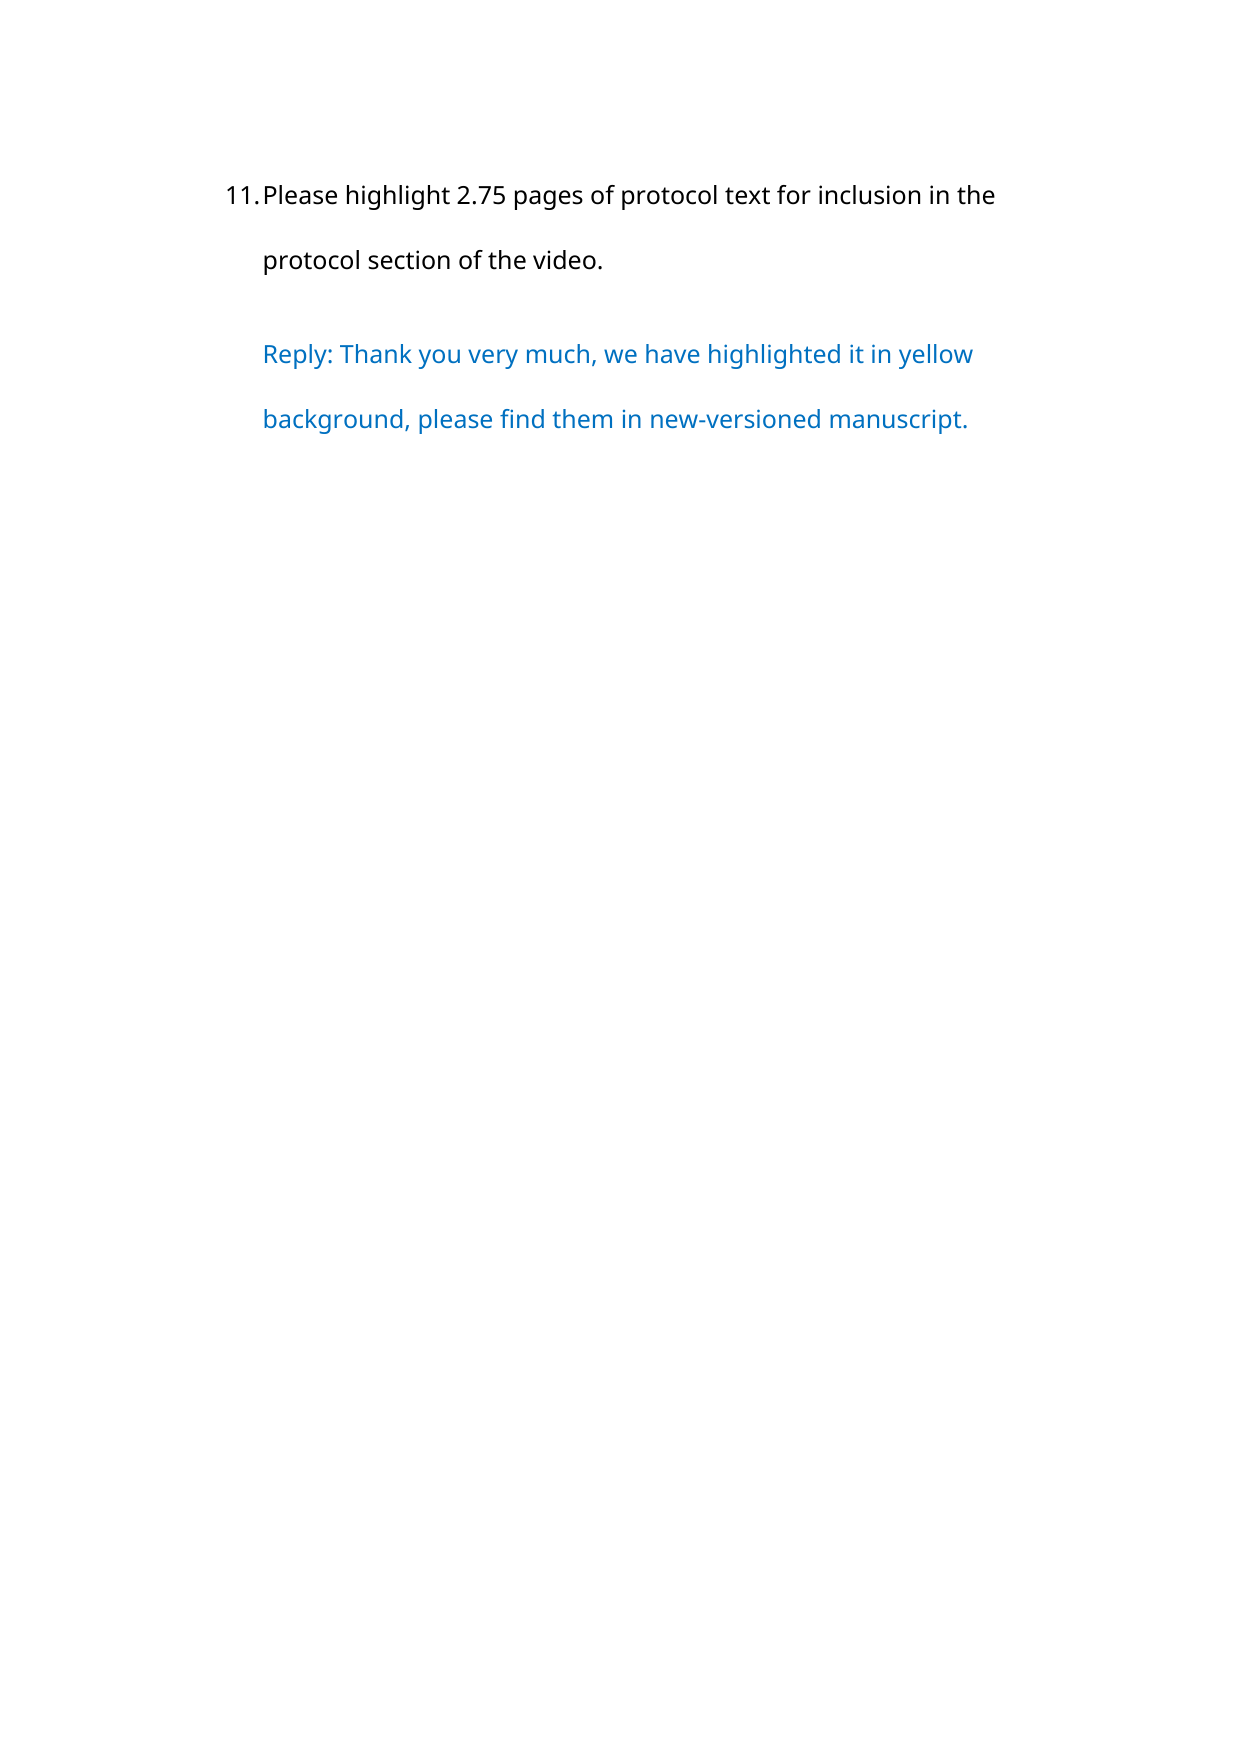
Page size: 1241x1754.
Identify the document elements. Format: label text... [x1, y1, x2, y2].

text Reply: Thank you very much, we have highlighted it in yellow background, please find them in new-versioned manuscript. [262, 321, 1053, 451]
list Please highlight 2.75 pages of protocol text for inclusion in the protocol section of the video. [225, 162, 1053, 292]
